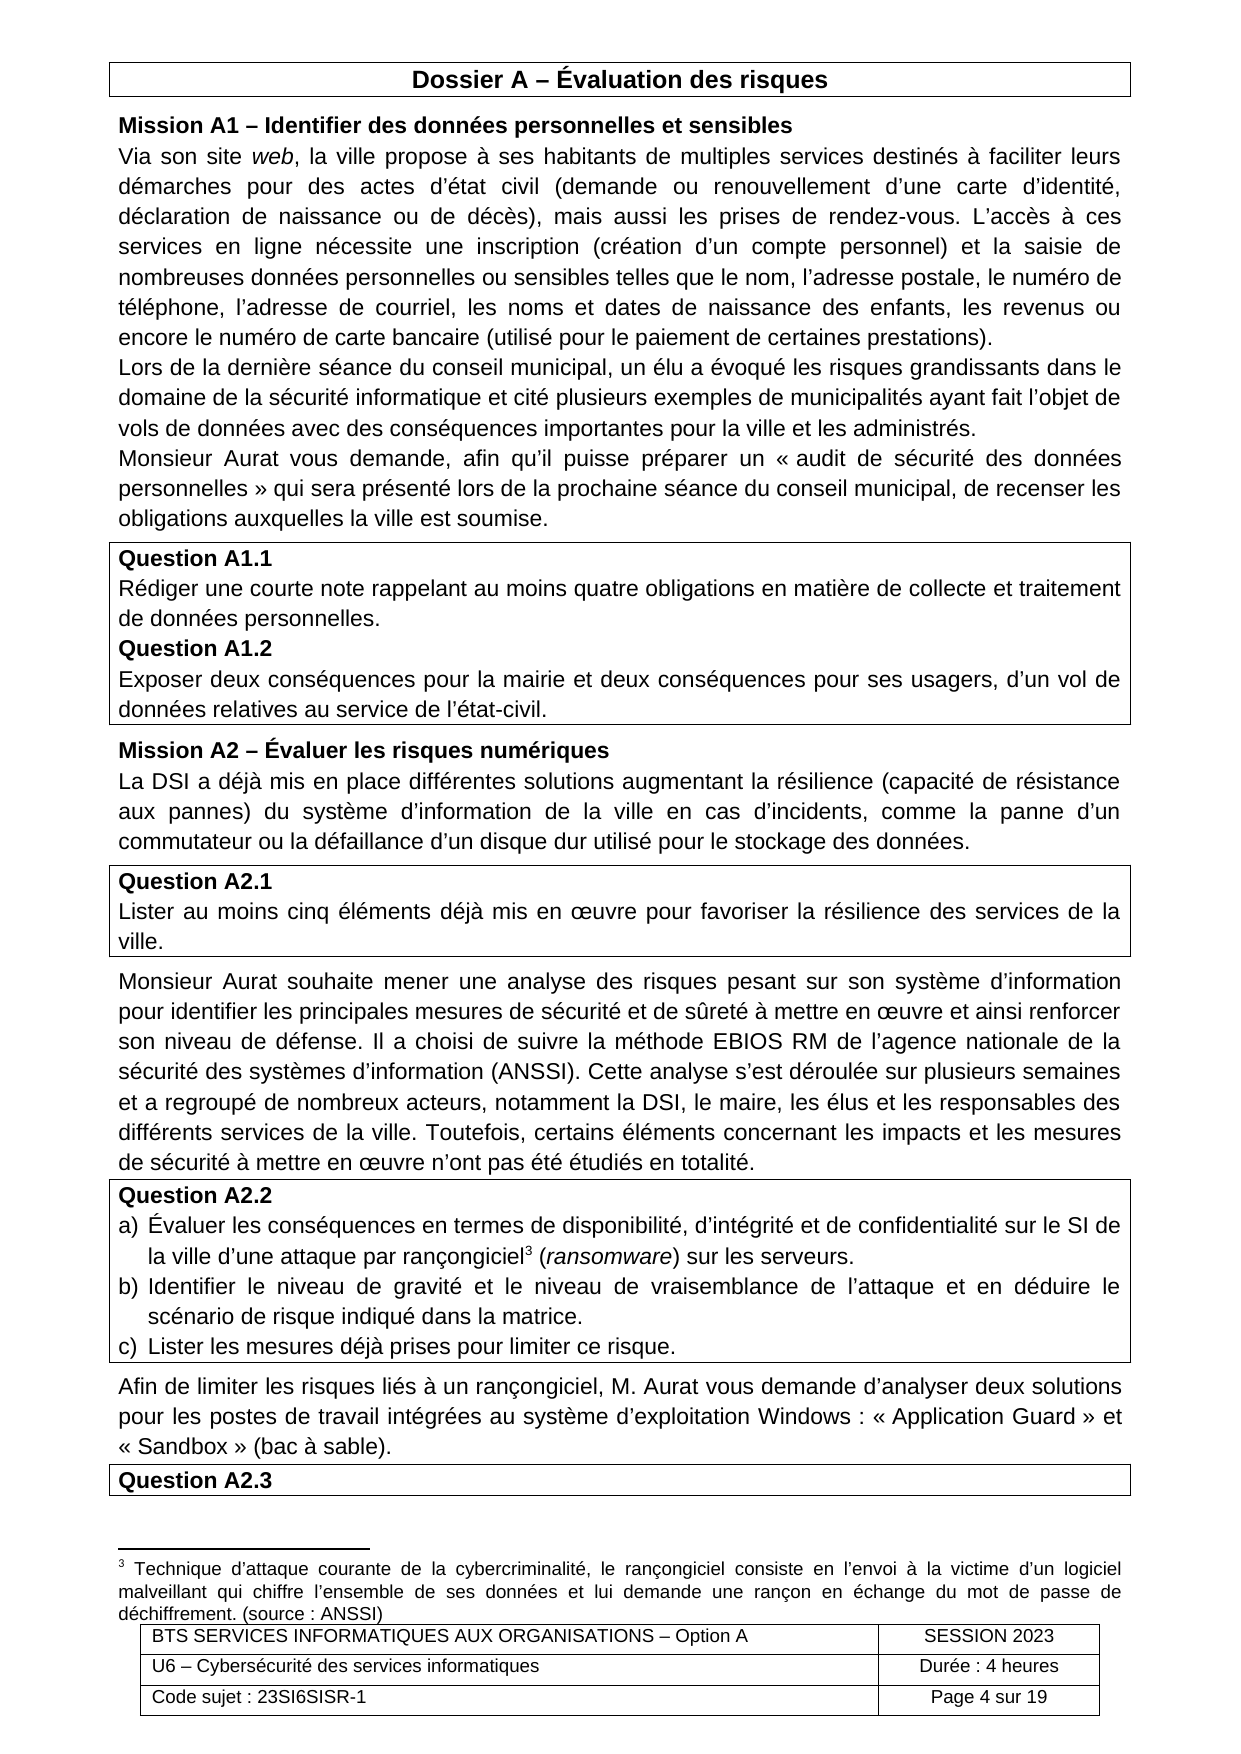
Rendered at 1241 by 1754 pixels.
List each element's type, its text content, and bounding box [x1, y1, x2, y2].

text Mission A2 – Évaluer les risques numériques [118, 737, 1122, 764]
text La DSI a déjà mis en place différentes solutions augmentant la résilience (capacité de résistance aux pannes) du système d’information de la ville en cas d’incidents, comme la panne d’un commutateur ou la défaillance d’un disque dur utilisé pour le stockage des données. [118, 768, 1122, 854]
text Question A2.1 [110, 866, 1130, 894]
text Dossier A – Évaluation des risques [110, 63, 1130, 96]
text Monsieur Aurat souhaite mener une analyse des risques pesant sur son système d’information pour identifier les principales mesures de sécurité et de sûreté à mettre en œuvre et ainsi renforcer son niveau de défense. Il a choisi de suivre la méthode EBIOS RM de l’agence nationale de la sécurité des systèmes d’information (ANSSI). Cette analyse s’est déroulée sur plusieurs semaines et a regroupé de nombreux acteurs, notamment la DSI, le maire, les élus et les responsables des différents services de la ville. Toutefois, certains éléments concernant les impacts et les mesures de sécurité à mettre en œuvre n’ont pas été étudiés en totalité. [118, 968, 1122, 1175]
text Via son site web, la ville propose à ses habitants de multiples services destinés à faciliter leurs démarches pour des actes d’état civil (demande ou renouvellement d’une carte d’identité, déclaration de naissance ou de décès), mais aussi les prises de rendez-vous. L’accès à ces services en ligne nécessite une inscription (création d’un compte personnel) et la saisie de nombreuses données personnelles ou sensibles telles que le nom, l’adresse postale, le numéro de téléphone, l’adresse de courriel, les noms et dates de naissance des enfants, les revenus ou encore le numéro de carte bancaire (utilisé pour le paiement de certaines prestations). [118, 143, 1122, 350]
text Question A1.1 [110, 543, 1130, 571]
text Exposer deux conséquences pour la mairie et deux conséquences pour ses usagers, d’un vol de données relatives au service de l’état-civil. [110, 662, 1130, 724]
text Question A1.2 [110, 632, 1130, 662]
text Question A2.2 [110, 1180, 1130, 1208]
text Mission A1 – Identifier des données personnelles et sensibles [118, 112, 1122, 139]
text Rédiger une courte note rappelant au moins quatre obligations en matière de collecte et traitement de données personnelles. [110, 572, 1130, 632]
list Évaluer les conséquences en termes de disponibilité, d’intégrité et de confidentialité sur le SI de la ville d’une attaque par rançongiciel (ransomware) sur les serveurs. [110, 1209, 1130, 1269]
text Afin de limiter les risques liés à un rançongiciel, M. Aurat vous demande d’analyser deux solutions pour les postes de travail intégrées au système d’exploitation Windows : « Application Guard » et « Sandbox » (bac à sable). [118, 1373, 1122, 1459]
text Question A2.3 [110, 1465, 1130, 1495]
text Lors de la dernière séance du conseil municipal, un élu a évoqué les risques grandissants dans le domaine de la sécurité informatique et cité plusieurs exemples de municipalités ayant fait l’objet de vols de données avec des conséquences importantes pour la ville et les administrés. [118, 354, 1122, 441]
list Identifier le niveau de gravité et le niveau de vraisemblance de l’attaque et en déduire le scénario de risque indiqué dans la matrice. [110, 1270, 1130, 1329]
list Lister les mesures déjà prises pour limiter ce risque. [110, 1330, 1130, 1362]
text Lister au moins cinq éléments déjà mis en œuvre pour favoriser la résilience des services de la ville. [110, 895, 1130, 956]
text Monsieur Aurat vous demande, afin qu’il puisse préparer un « audit de sécurité des données personnelles » qui sera présenté lors de la prochaine séance du conseil municipal, de recenser les obligations auxquelles la ville est soumise. [118, 445, 1122, 532]
